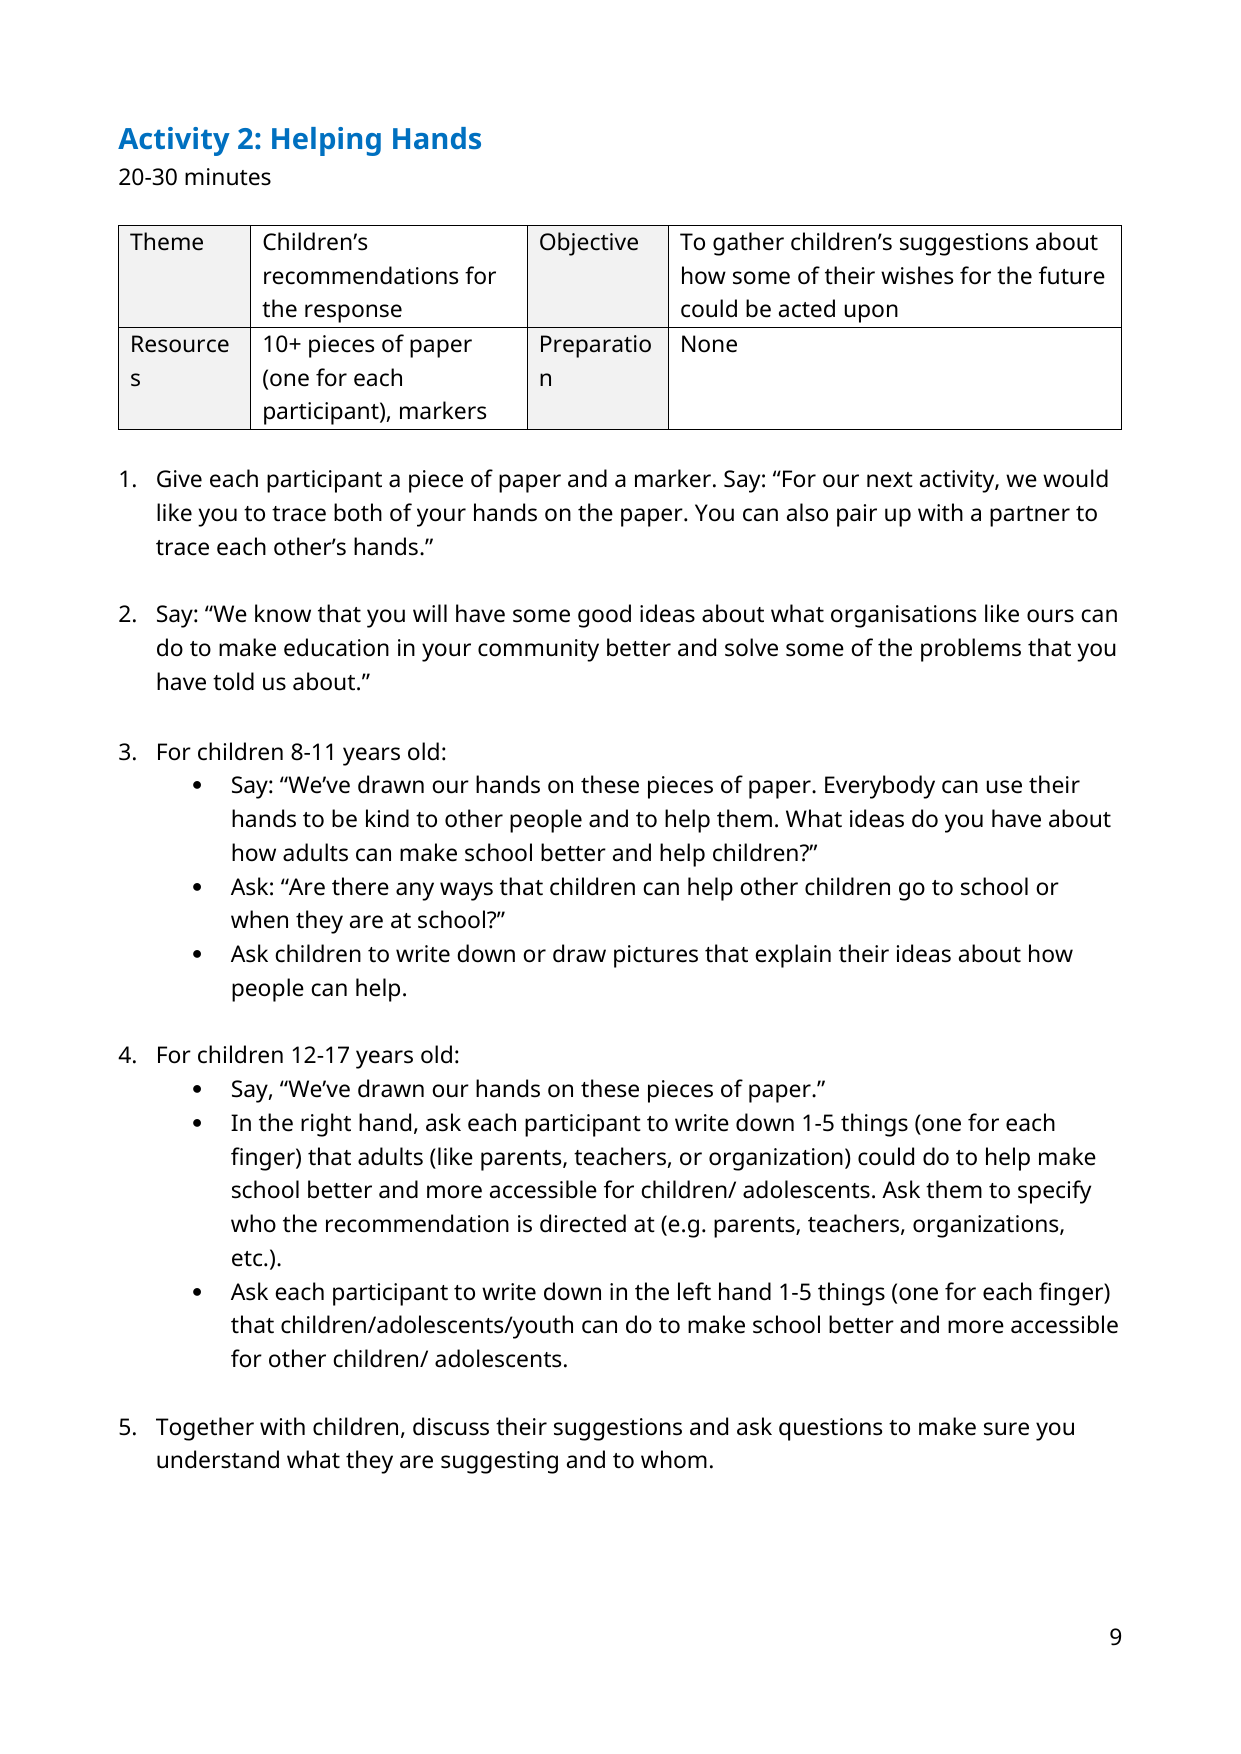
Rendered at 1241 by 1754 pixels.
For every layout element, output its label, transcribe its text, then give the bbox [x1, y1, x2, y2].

text Activity 2: Helping Hands [118, 118, 1122, 158]
text 20-30 minutes [118, 161, 1122, 192]
list Say: “We know that you will have some good ideas about what organisations like ours can do to make education in your community better and solve some of the problems that you have told us about.” [118, 598, 1122, 697]
table_header Children’s recommendations for the response [251, 226, 527, 327]
table_cell Resources [119, 328, 250, 429]
list For children 8-11 years old: [118, 736, 1122, 767]
list Give each participant a piece of paper and a marker. Say: “For our next activity, we would like you to trace both of your hands on the paper. You can also pair up with a partner to trace each other’s hands.” [118, 463, 1122, 562]
list Ask: “Are there any ways that children can help other children go to school or when they are at school?” [193, 871, 1122, 936]
list In the right hand, ask each participant to write down 1-5 things (one for each finger) that adults (like parents, teachers, or organization) could do to help make school better and more accessible for children/ adolescents. Ask them to specify who the recommendation is directed at (e.g. parents, teachers, organizations, etc.). [193, 1107, 1122, 1273]
list Say: “We’ve drawn our hands on these pieces of paper. Everybody can use their hands to be kind to other people and to help them. What ideas do you have about how adults can make school better and help children?” [193, 769, 1122, 868]
list Together with children, discuss their suggestions and ask questions to make sure you understand what they are suggesting and to whom. [118, 1411, 1122, 1476]
table_cell Preparation [528, 328, 668, 429]
table_cell 10+ pieces of paper (one for each participant), markers [251, 328, 527, 429]
list Say, “We’ve drawn our hands on these pieces of paper.” [193, 1073, 1122, 1104]
table_header Theme [119, 226, 250, 327]
table_header Objective [528, 226, 668, 327]
list Ask children to write down or draw pictures that explain their ideas about how people can help. [193, 938, 1122, 1003]
table_header To gather children’s suggestions about how some of their wishes for the future could be acted upon [669, 226, 1121, 327]
list For children 12-17 years old: [118, 1039, 1122, 1071]
list Ask each participant to write down in the left hand 1-5 things (one for each finger) that children/adolescents/youth can do to make school better and more accessible for other children/ adolescents. [193, 1276, 1122, 1374]
table_cell None [669, 328, 1121, 429]
